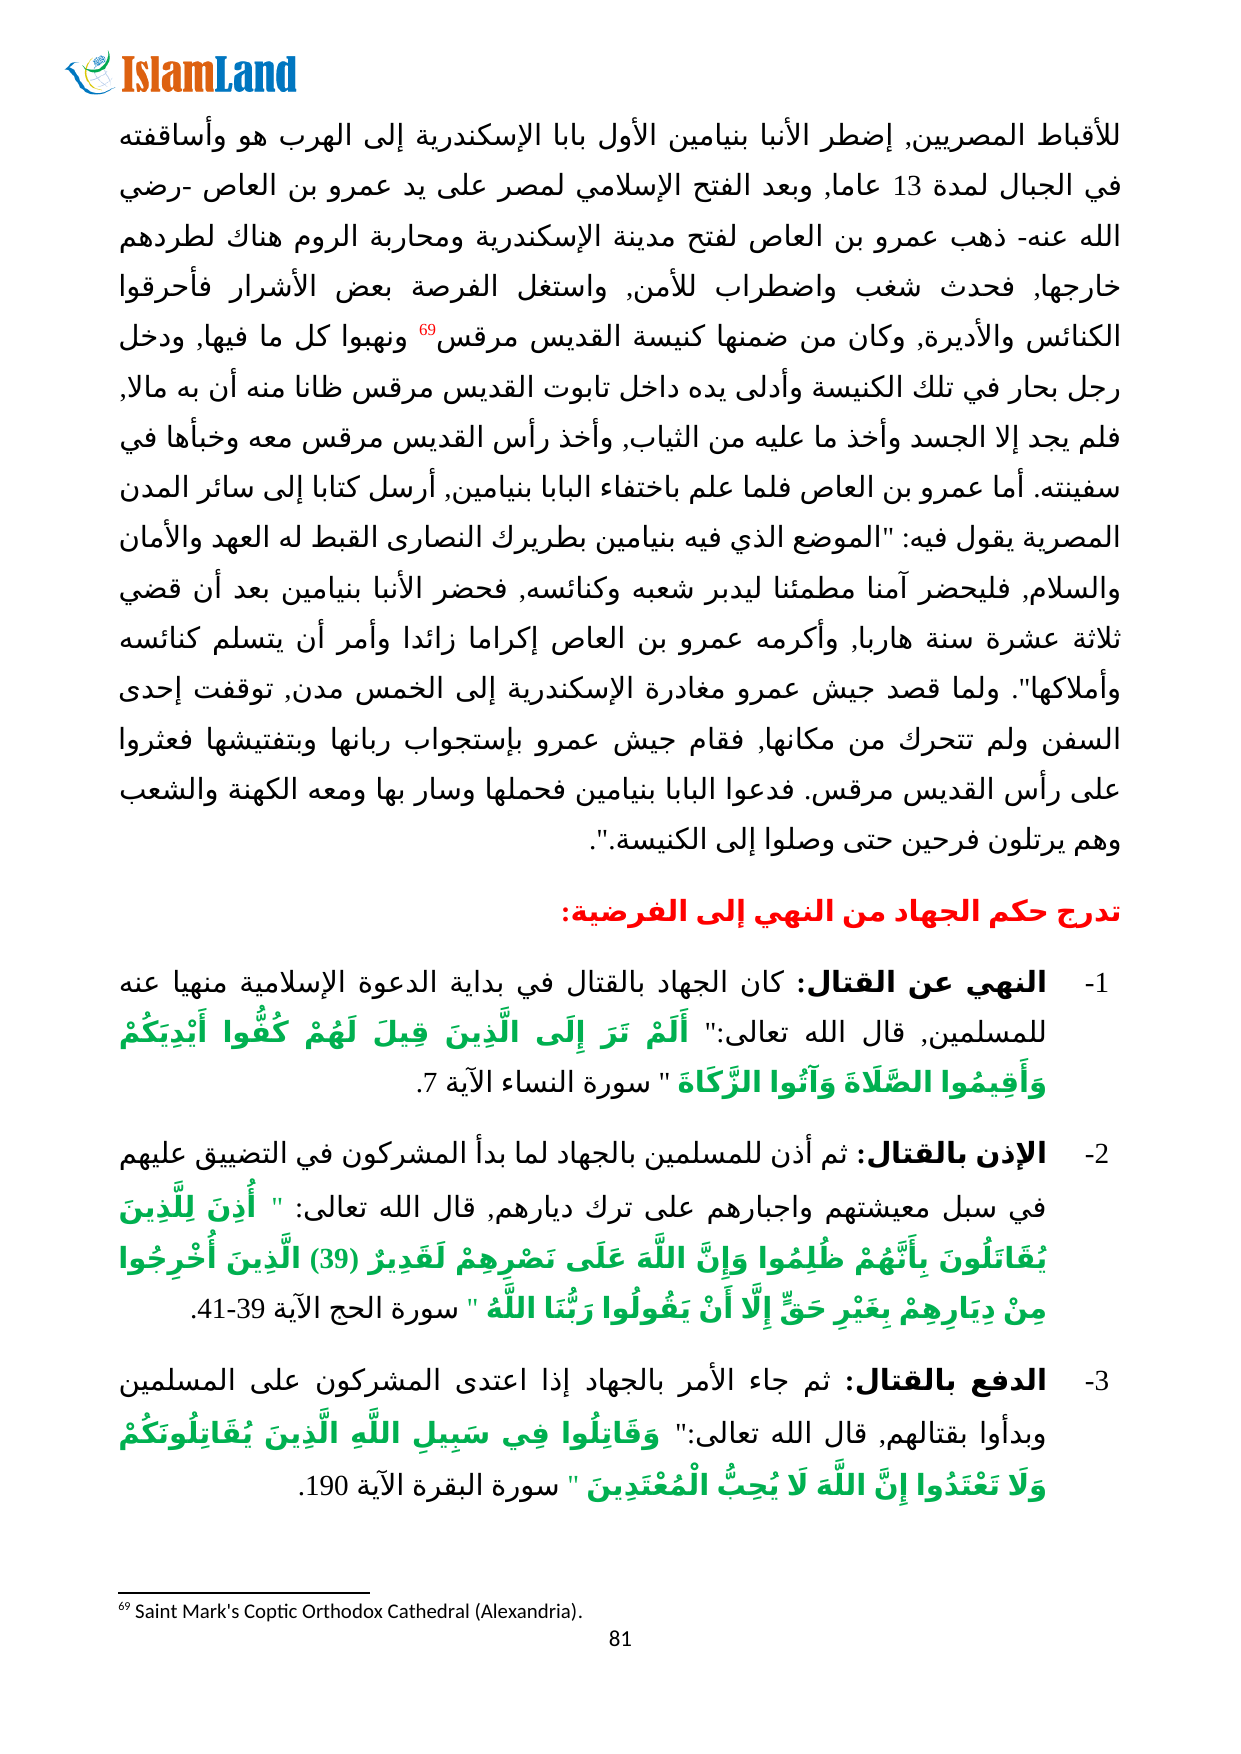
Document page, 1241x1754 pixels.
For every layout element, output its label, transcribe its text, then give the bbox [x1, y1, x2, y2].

list الدفع بالقتال: ثم جاء الأمر بالجهاد إذا اعتدى المشركون على المسلمين وبدأوا بقتالهم, قال الله تعالى:" وَقَاتِلُوا فِي سَبِيلِ اللَّهِ الَّذِينَ يُقَاتِلُونَكُمْ وَلَا تَعْتَدُوا إِنَّ اللَّهَ لَا يُحِبُّ الْمُعْتَدِينَ " سورة البقرة الآية 190. [118, 1363, 1085, 1501]
list الإذن بالقتال: ثم أذن للمسلمين بالجهاد لما بدأ المشركون في التضييق عليهم في سبل معيشتهم واجبارهم على ترك ديارهم, قال الله تعالى: " أُذِنَ لِلَّذِينَ يُقَاتَلُونَ بِأَنَّهُمْ ظُلِمُوا وَإِنَّ اللَّهَ عَلَى نَصْرِهِمْ لَقَدِيرٌ (39) الَّذِينَ أُخْرِجُوا مِنْ دِيَارِهِمْ بِغَيْرِ حَقٍّ إِلَّا أَنْ يَقُولُوا رَبُّنَا اللَّهُ " سورة الحج الآية 39-41. [118, 1137, 1085, 1325]
picture [59, 44, 301, 101]
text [118, 118, 1122, 856]
list النهي عن القتال: كان الجهاد بالقتال في بداية الدعوة الإسلامية منهيا عنه للمسلمين, قال الله تعالى:" أَلَمْ تَرَ إِلَى الَّذِينَ قِيلَ لَهُمْ كُفُّوا أَيْدِيَكُمْ وَأَقِيمُوا الصَّلَاةَ وَآتُوا الزَّكَاةَ " سورة النساء الآية 7. [118, 965, 1085, 1099]
text تدرج حكم الجهاد من النهي إلى الفرضية: [118, 894, 1122, 927]
